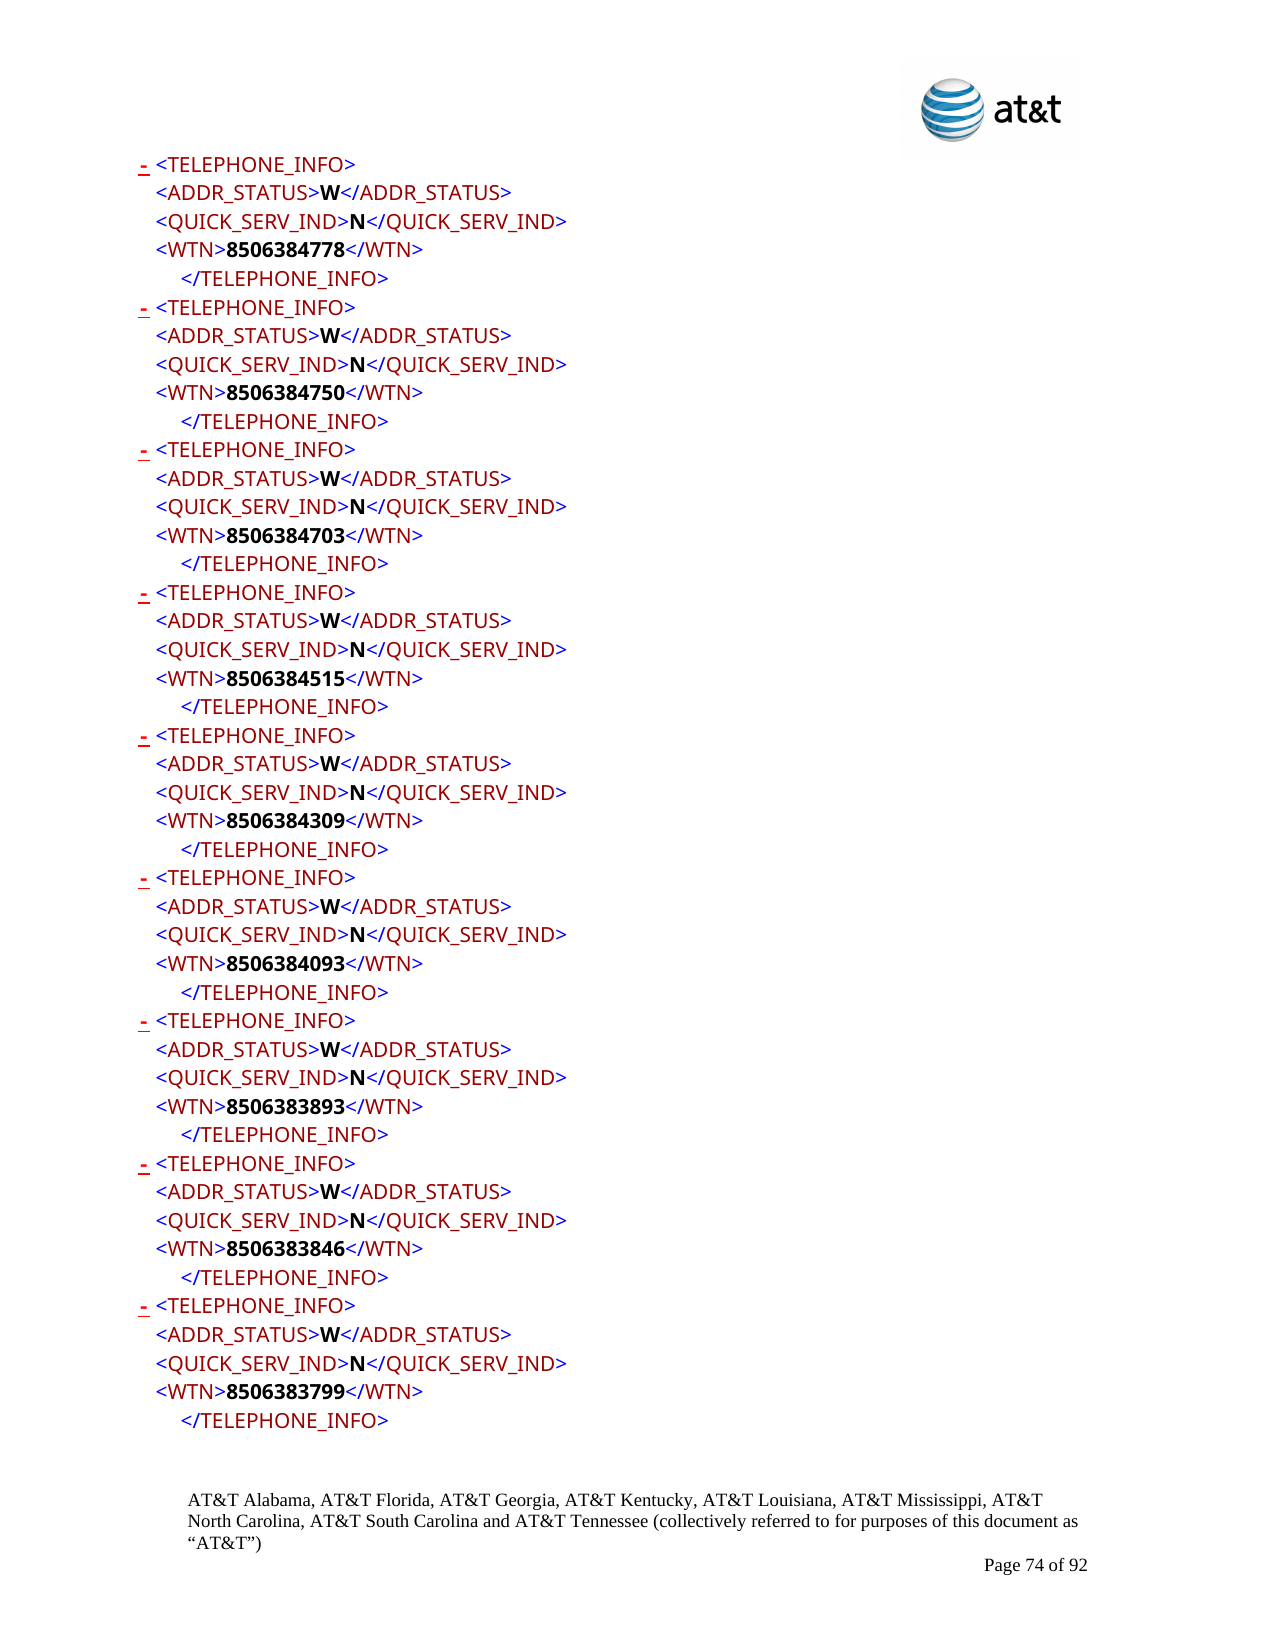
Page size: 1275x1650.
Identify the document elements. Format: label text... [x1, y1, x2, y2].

text </TELEPHONE_INFO> [162, 264, 1087, 293]
text <QUICK_SERV_IND>N</QUICK_SERV_IND> [137, 350, 1087, 378]
text <ADDR_STATUS>W</ADDR_STATUS> [137, 321, 1087, 350]
text <WTN>8506384778</WTN> [137, 236, 1087, 264]
text <WTN>8506384750</WTN> [137, 378, 1087, 407]
text <ADDR_STATUS>W</ADDR_STATUS> [137, 178, 1087, 207]
text - <TELEPHONE_INFO> [137, 150, 1087, 178]
picture [900, 57, 1082, 150]
text <QUICK_SERV_IND>N</QUICK_SERV_IND> [137, 207, 1087, 236]
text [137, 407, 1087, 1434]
text - <TELEPHONE_INFO> [137, 293, 1087, 321]
